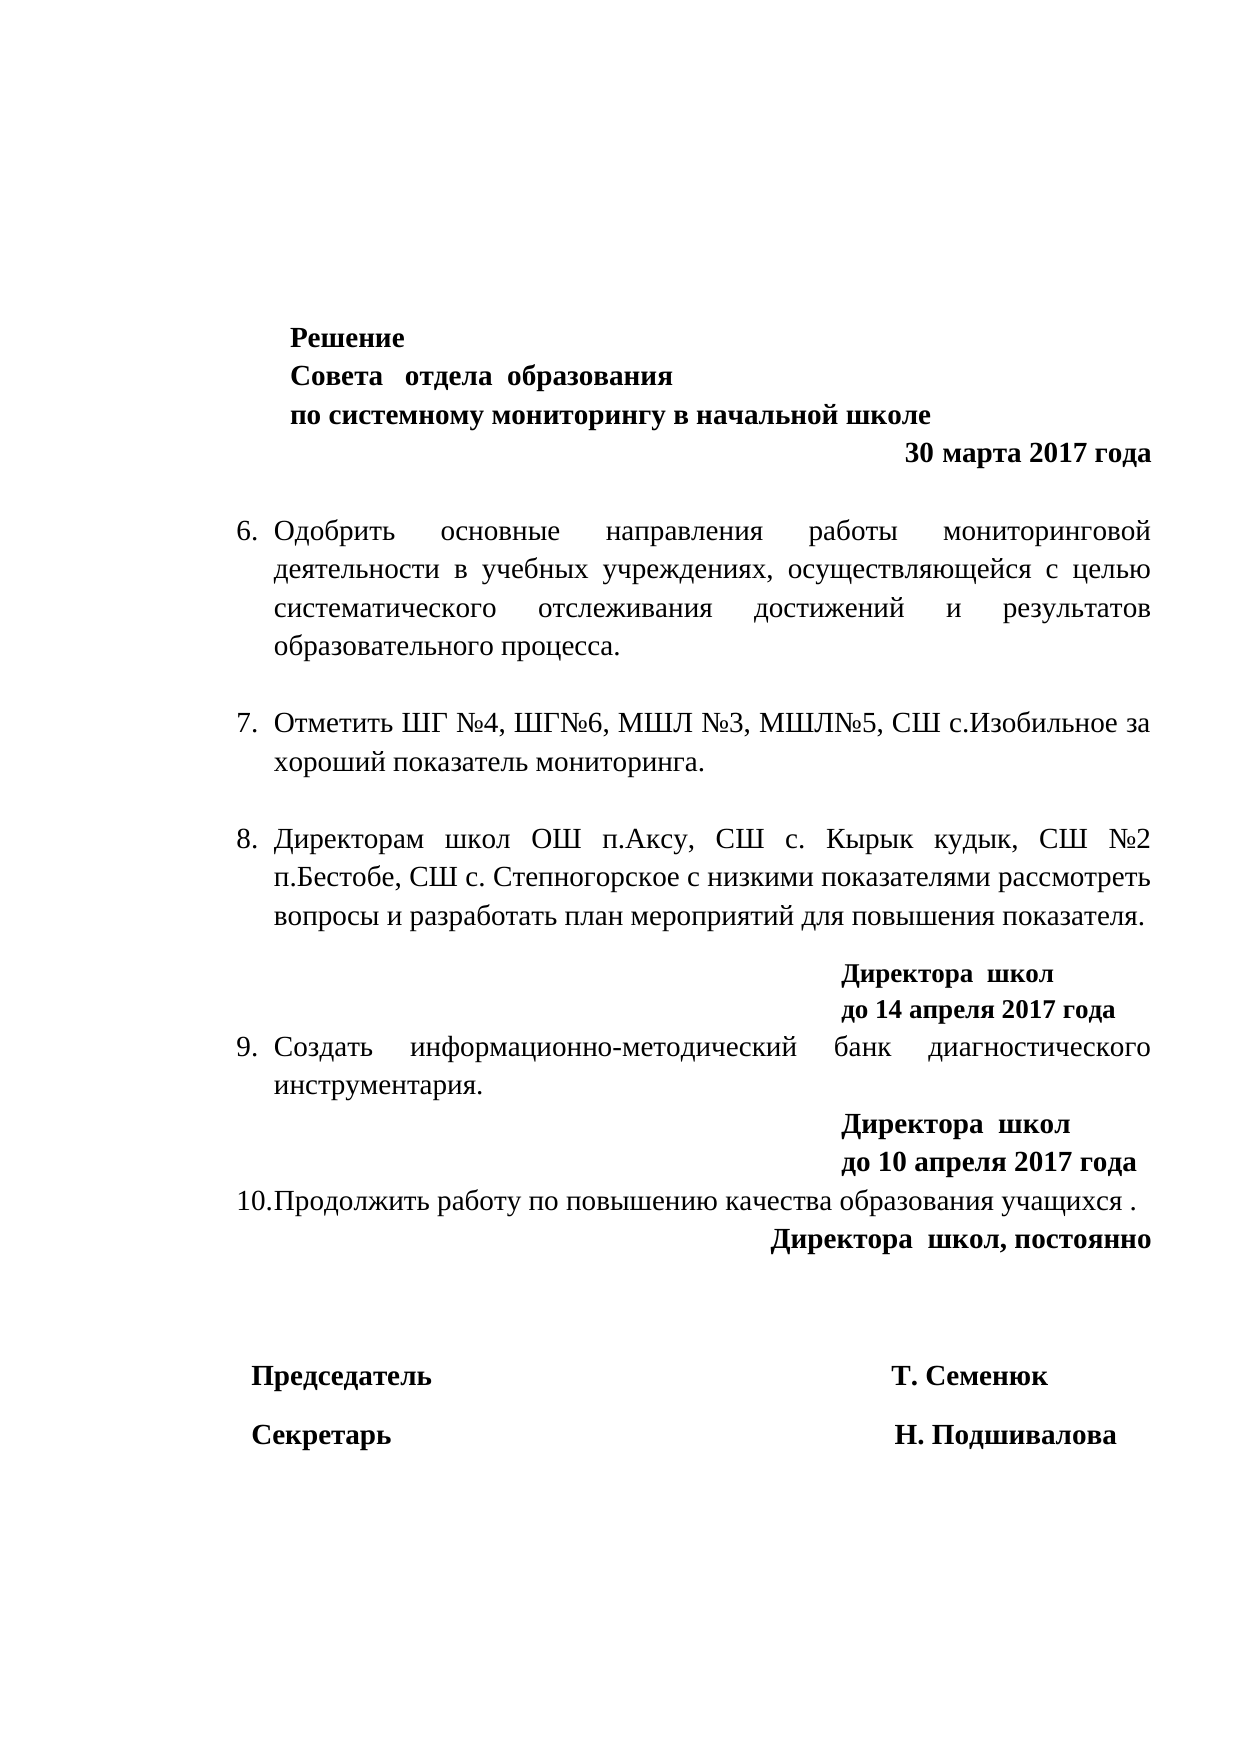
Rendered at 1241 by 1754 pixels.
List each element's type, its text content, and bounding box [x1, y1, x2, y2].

list Директора школ [841, 1106, 1152, 1139]
text Секретарь Н. Подшивалова [177, 1417, 1152, 1451]
list Директорам школ ОШ п.Аксу, СШ с. Кырык кудык, СШ №2 п.Бестобе, СШ с. Степногорское с низкими показателями рассмотреть вопросы и разработать план мероприятий для повышения показателя. [236, 821, 1152, 932]
list до 10 апреля 2017 года [841, 1144, 1152, 1178]
list по системному мониторингу в начальной школе [290, 397, 1152, 431]
list Решение [290, 320, 1152, 353]
list Директора школ, постоянно [303, 1222, 1152, 1255]
list Отметить ШГ №4, ШГ№6, МШЛ №3, МШЛ№5, СШ с.Изобильное за хороший показатель мониторинга. [236, 705, 1152, 777]
list Продолжить работу по повышению качества образования учащихся . [236, 1183, 1152, 1217]
list Одобрить основные направления работы мониторинговой деятельности в учебных учреждениях, осуществляющейся с целью систематического отслеживания достижений и результатов образовательного процесса. [236, 513, 1152, 662]
text Председатель Т. Семенюк [177, 1358, 1152, 1392]
list Совета отдела образования [290, 358, 1152, 392]
text до 14 апреля 2017 года [767, 993, 1152, 1024]
list Создать информационно-методический банк диагностического инструментария. [236, 1029, 1152, 1101]
list марта 2017 года [290, 436, 1152, 469]
text Директора школ [841, 957, 1152, 988]
